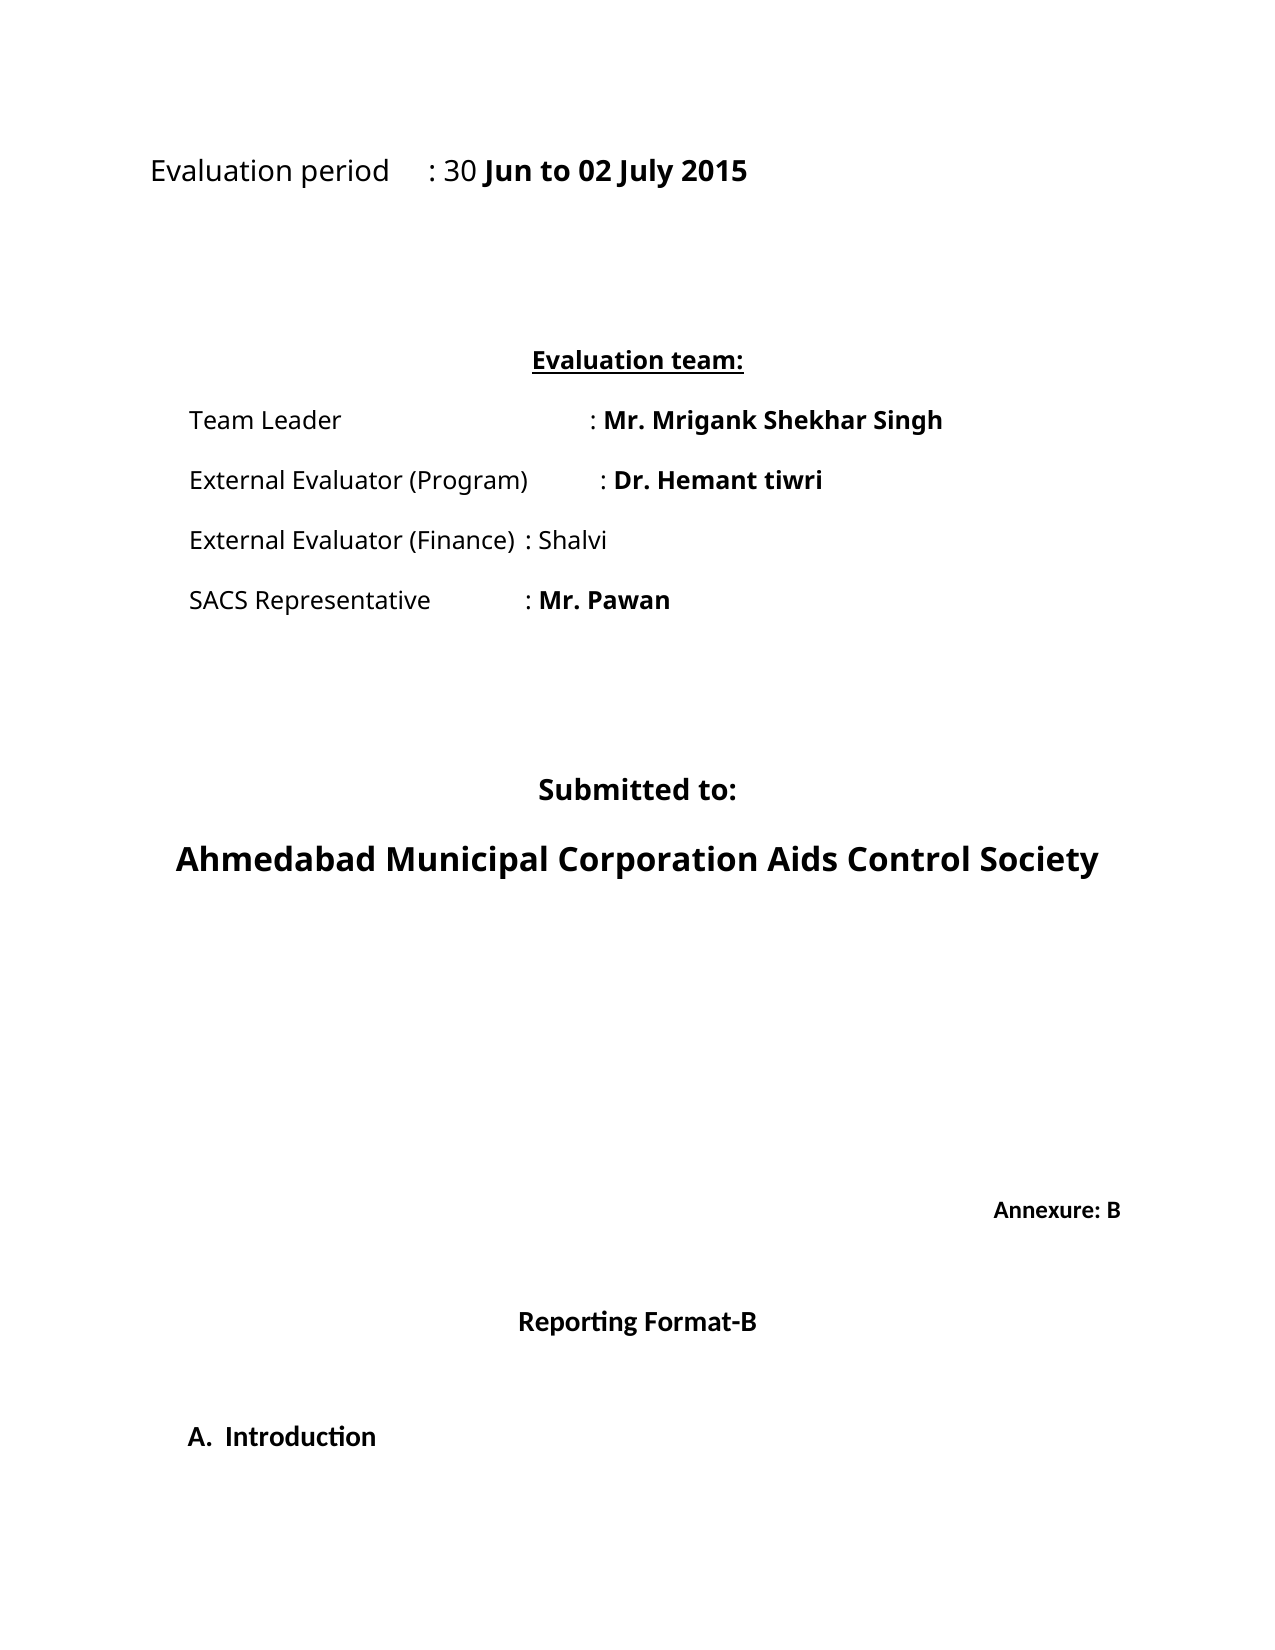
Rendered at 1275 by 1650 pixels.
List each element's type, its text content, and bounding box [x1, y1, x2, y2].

text Reporting Format-B [150, 1303, 1125, 1338]
text Ahmedabad Municipal Corporation Aids Control Society [150, 836, 1125, 881]
text External Evaluator (Finance) : Shalvi [150, 523, 1125, 557]
text External Evaluator (Program) : Dr. Hemant tiwri [150, 463, 1125, 497]
list Introduction [187, 1418, 1125, 1453]
text SACS Representative : Mr. Pawan [150, 583, 1125, 617]
text Annexure: B [150, 1194, 1125, 1224]
text Evaluation period : 30 Jun to 02 July 2015 [150, 150, 1125, 190]
text Team Leader : Mr. Mrigank Shekhar Singh [150, 403, 1125, 437]
text Evaluation team: [150, 343, 1125, 377]
text Submitted to: [150, 769, 1125, 809]
